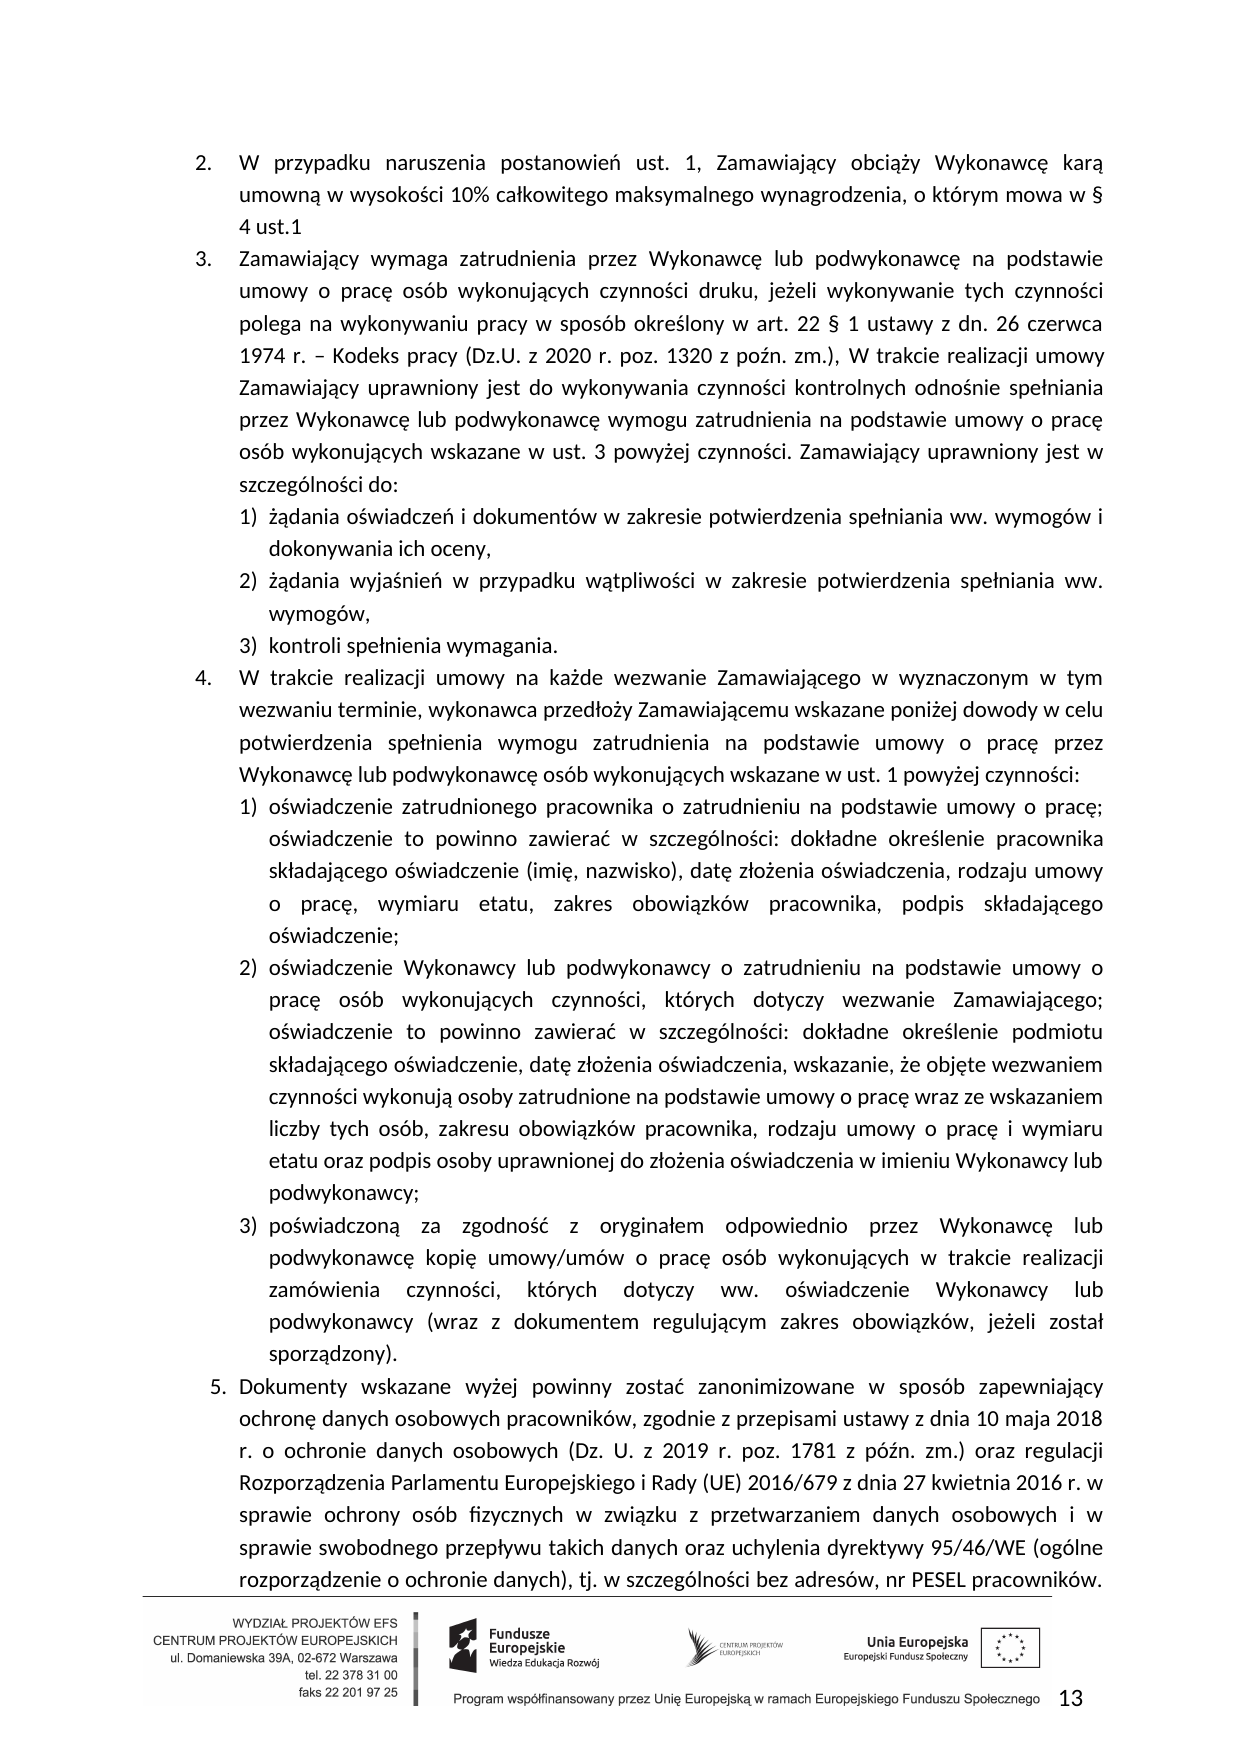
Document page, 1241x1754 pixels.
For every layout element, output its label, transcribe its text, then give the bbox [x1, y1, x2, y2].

list oświadczenie zatrudnionego pracownika o zatrudnieniu na podstawie umowy o pracę; oświadczenie to powinno zawierać w szczególności: dokładne określenie pracownika składającego oświadczenie (imię, nazwisko), datę złożenia oświadczenia, rodzaju umowy o pracę, wymiaru etatu, zakres obowiązków pracownika, podpis składającego oświadczenie; [239, 792, 1105, 949]
list oświadczenie Wykonawcy lub podwykonawcy o zatrudnieniu na podstawie umowy o pracę osób wykonujących czynności, których dotyczy wezwanie Zamawiającego; oświadczenie to powinno zawierać w szczególności: dokładne określenie podmiotu składającego oświadczenie, datę złożenia oświadczenia, wskazanie, że objęte wezwaniem czynności wykonują osoby zatrudnione na podstawie umowy o pracę wraz ze wskazaniem liczby tych osób, zakresu obowiązków pracownika, rodzaju umowy o pracę i wymiaru etatu oraz podpis osoby uprawnionej do złożenia oświadczenia w imieniu Wykonawcy lub podwykonawcy; [239, 953, 1105, 1206]
picture [142, 1596, 1053, 1706]
list W trakcie realizacji umowy na każde wezwanie Zamawiającego w wyznaczonym w tym wezwaniu terminie, wykonawca przedłoży Zamawiającemu wskazane poniżej dowody w celu potwierdzenia spełnienia wymogu zatrudnienia na podstawie umowy o pracę przez Wykonawcę lub podwykonawcę osób wykonujących wskazane w ust. 1 powyżej czynności: [195, 663, 1105, 788]
list żądania oświadczeń i dokumentów w zakresie potwierdzenia spełniania ww. wymogów i dokonywania ich oceny, [239, 502, 1105, 562]
list żądania wyjaśnień w przypadku wątpliwości w zakresie potwierdzenia spełniania ww. wymogów, [239, 566, 1105, 627]
list Zamawiający wymaga zatrudnienia przez Wykonawcę lub podwykonawcę na podstawie umowy o pracę osób wykonujących czynności druku, jeżeli wykonywanie tych czynności polega na wykonywaniu pracy w sposób określony w art. 22 § 1 ustawy z dn. 26 czerwca 1974 r. – Kodeks pracy (Dz.U. z 2020 r. poz. 1320 z poźn. zm.), W trakcie realizacji umowy Zamawiający uprawniony jest do wykonywania czynności kontrolnych odnośnie spełniania przez Wykonawcę lub podwykonawcę wymogu zatrudnienia na podstawie umowy o pracę osób wykonujących wskazane w ust. 3 powyżej czynności. Zamawiający uprawniony jest w szczególności do: [195, 244, 1105, 498]
list kontroli spełnienia wymagania. [239, 631, 1105, 659]
list poświadczoną za zgodność z oryginałem odpowiednio przez Wykonawcę lub podwykonawcę kopię umowy/umów o pracę osób wykonujących w trakcie realizacji zamówienia czynności, których dotyczy ww. oświadczenie Wykonawcy lub podwykonawcy (wraz z dokumentem regulującym zakres obowiązków, jeżeli został sporządzony). [239, 1211, 1105, 1367]
list W przypadku naruszenia postanowień ust. 1, Zamawiający obciąży Wykonawcę karą umowną w wysokości 10% całkowitego maksymalnego wynagrodzenia, o którym mowa w § 4 ust.1 [195, 148, 1105, 240]
